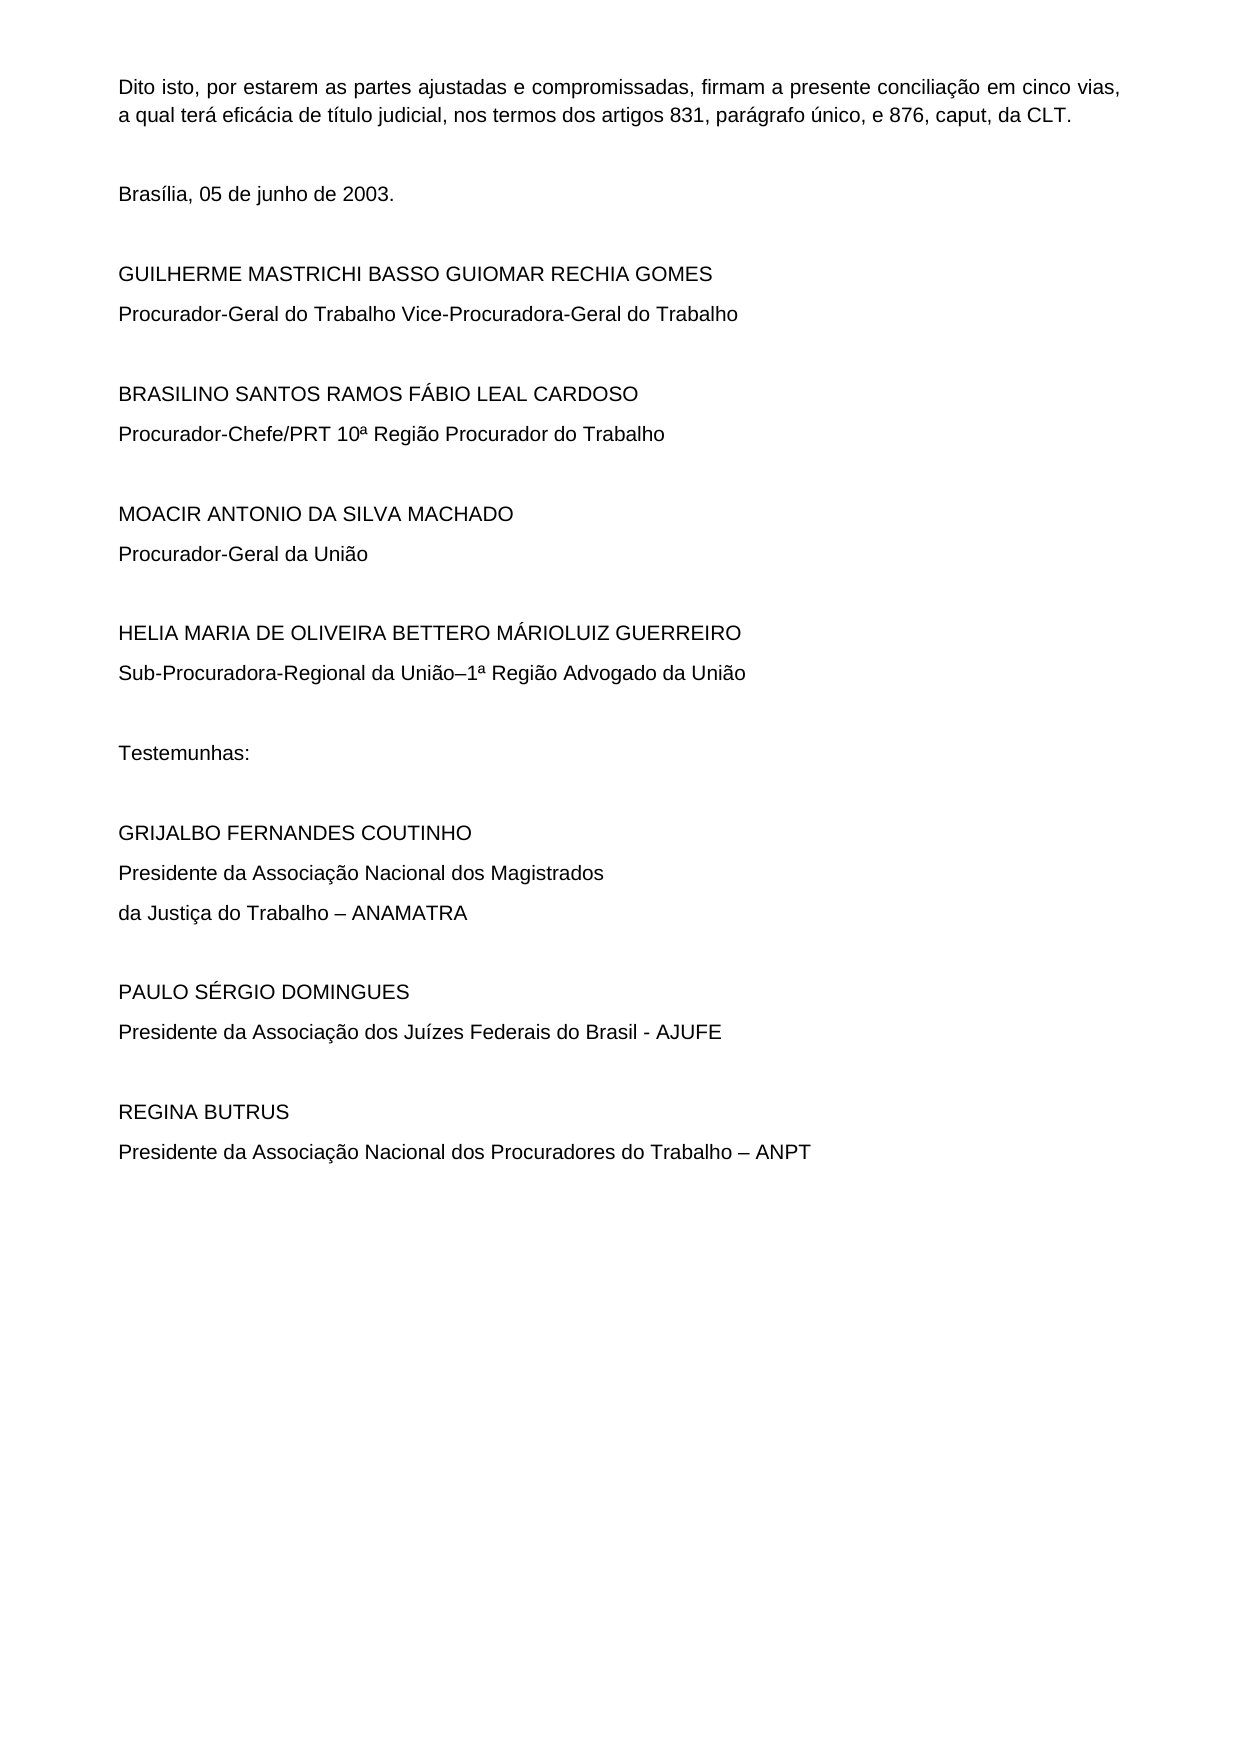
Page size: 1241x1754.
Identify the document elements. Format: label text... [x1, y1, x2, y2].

text Testemunhas: [118, 741, 1122, 765]
text GUILHERME MASTRICHI BASSO GUIOMAR RECHIA GOMES [118, 262, 1122, 286]
text Sub-Procuradora-Regional da União–1ª Região Advogado da União [118, 661, 1122, 685]
text PAULO SÉRGIO DOMINGUES [118, 980, 1122, 1004]
text Procurador-Geral da União [118, 541, 1122, 565]
text Presidente da Associação dos Juízes Federais do Brasil - AJUFE [118, 1020, 1122, 1044]
text Presidente da Associação Nacional dos Magistrados [118, 861, 1122, 884]
text Procurador-Chefe/PRT 10ª Região Procurador do Trabalho [118, 422, 1122, 446]
text da Justiça do Trabalho – ANAMATRA [118, 900, 1122, 924]
text Presidente da Associação Nacional dos Procuradores do Trabalho – ANPT [118, 1140, 1122, 1164]
text MOACIR ANTONIO DA SILVA MACHADO [118, 501, 1122, 525]
text Procurador-Geral do Trabalho Vice-Procuradora-Geral do Trabalho [118, 302, 1122, 326]
text BRASILINO SANTOS RAMOS FÁBIO LEAL CARDOSO [118, 382, 1122, 406]
text GRIJALBO FERNANDES COUTINHO [118, 821, 1122, 844]
text HELIA MARIA DE OLIVEIRA BETTERO MÁRIOLUIZ GUERREIRO [118, 621, 1122, 645]
text Brasília, 05 de junho de 2003. [118, 182, 1122, 206]
text Dito isto, por estarem as partes ajustadas e compromissadas, firmam a presente conciliação em cinco vias, a qual terá eficácia de título judicial, nos termos dos artigos 831, parágrafo único, e 876, caput, da CLT. [118, 75, 1122, 126]
text REGINA BUTRUS [118, 1100, 1122, 1124]
